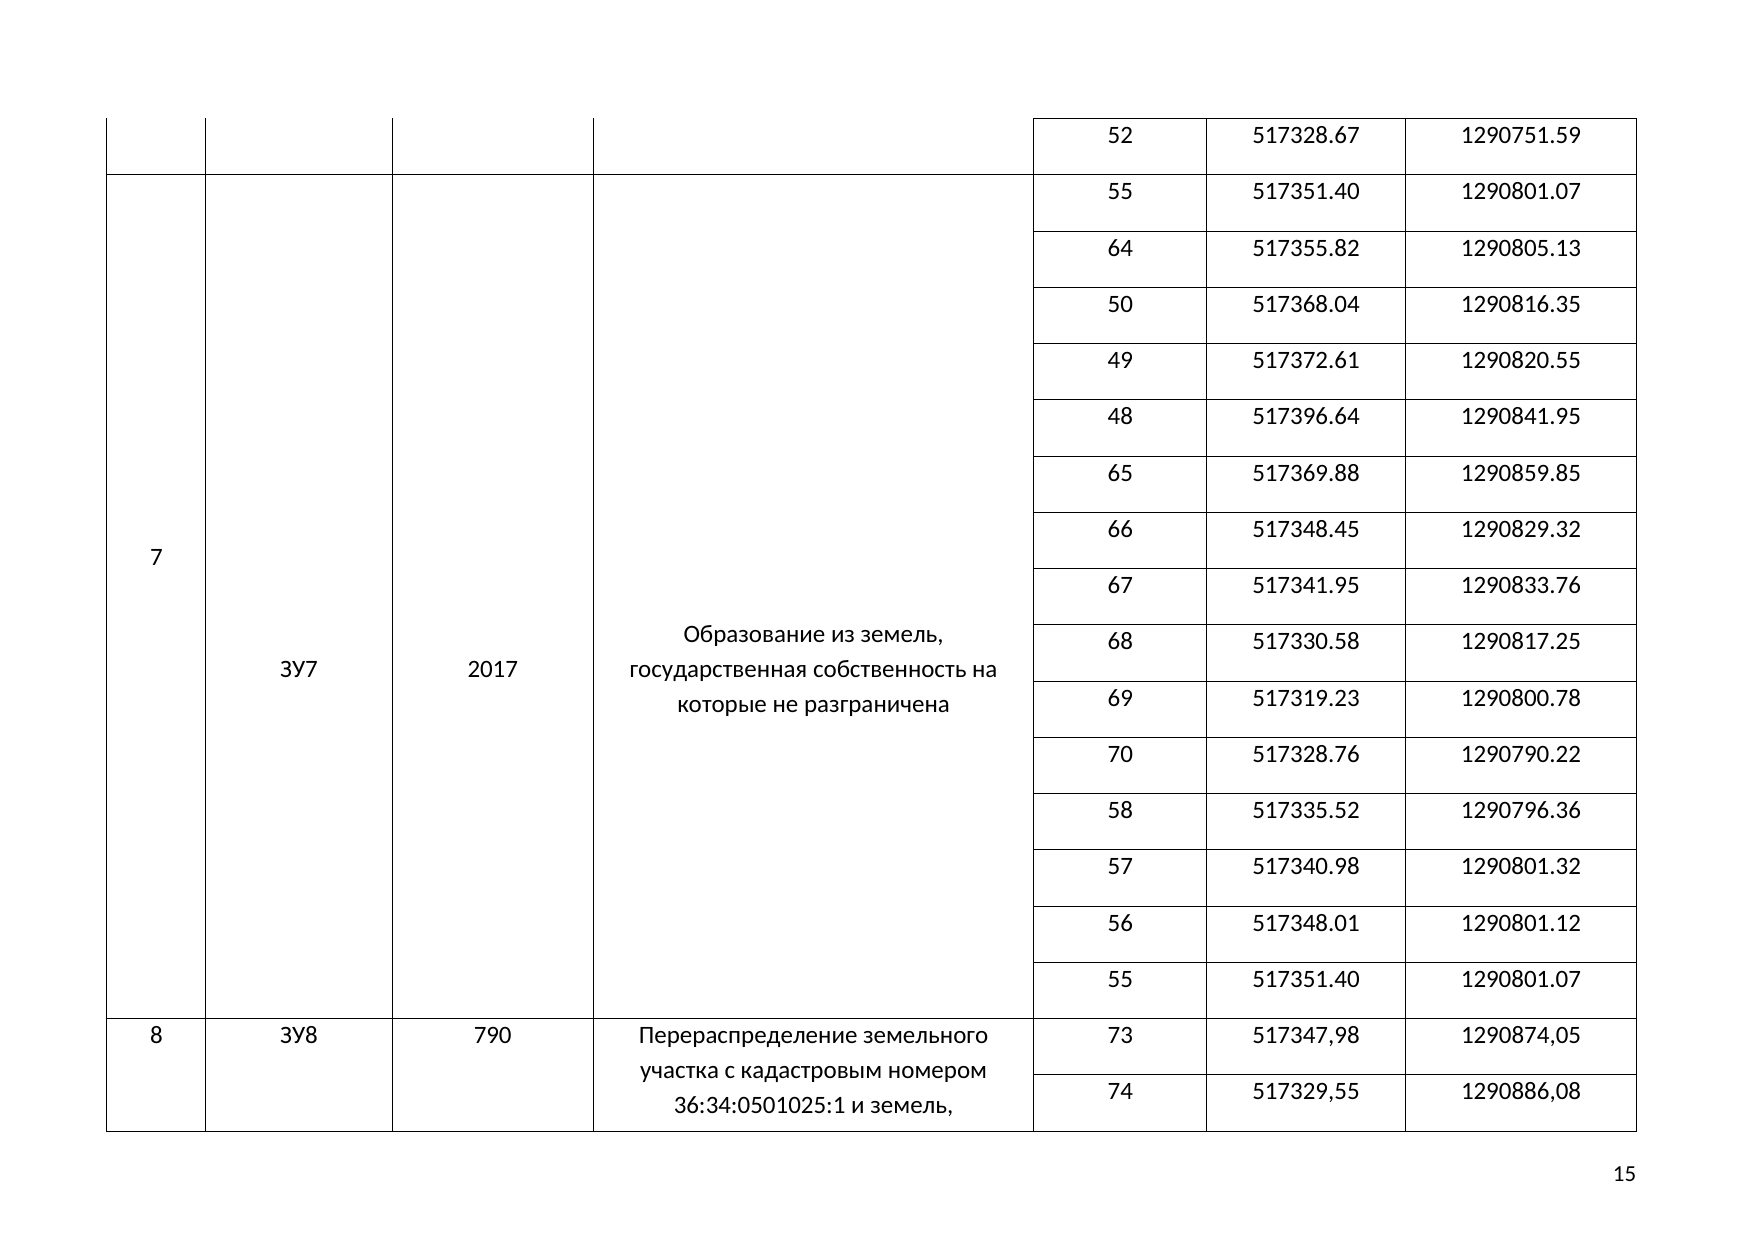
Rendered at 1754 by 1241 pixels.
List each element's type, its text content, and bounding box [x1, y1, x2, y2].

table_cell 67 [1034, 569, 1206, 624]
table_cell Перераспределение земельного участка с кадастровым номером 36:34:0501025:1 и земель, государственная собственность на которые не разграничена [594, 1019, 1033, 1131]
table_cell 1290816.35 [1406, 288, 1636, 343]
table_cell 73 [1034, 1019, 1206, 1074]
table_cell 517330.58 [1207, 625, 1405, 681]
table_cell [594, 175, 1033, 1018]
table_cell 58 [1034, 794, 1206, 849]
table_cell 7 [107, 175, 205, 1018]
table_cell 65 [1034, 457, 1206, 512]
table_cell 517341.95 [1207, 569, 1405, 624]
table_cell 68 [1034, 625, 1206, 681]
table_cell 517328.67 [1207, 119, 1405, 174]
table_cell 517372.61 [1207, 344, 1405, 399]
table_cell 517335.52 [1207, 794, 1405, 849]
table_cell 1290817.25 [1406, 625, 1636, 681]
table_cell 517347,98 [1207, 1019, 1405, 1074]
table_cell 74 [1034, 1075, 1206, 1131]
table_cell 48 [1034, 400, 1206, 456]
table_cell 50 [1034, 288, 1206, 343]
table_cell 1290751.59 [1406, 119, 1636, 174]
table_cell 1290886,08 [1406, 1075, 1636, 1131]
table_cell 1290859.85 [1406, 457, 1636, 512]
table_cell 55 [1034, 963, 1206, 1018]
table_cell 56 [1034, 907, 1206, 962]
table_cell 517328.76 [1207, 738, 1405, 793]
table_cell 2017 [393, 175, 593, 1018]
table_cell 1290820.55 [1406, 344, 1636, 399]
table_cell 49 [1034, 344, 1206, 399]
table_cell 57 [1034, 850, 1206, 906]
table_cell 1290801.07 [1406, 175, 1636, 231]
table_cell ЗУ8 [206, 1019, 392, 1131]
table_cell 517351.40 [1207, 175, 1405, 231]
table_cell 64 [1034, 232, 1206, 287]
table_cell 517319.23 [1207, 682, 1405, 737]
table_cell 517340.98 [1207, 850, 1405, 906]
table_cell 517355.82 [1207, 232, 1405, 287]
table_cell 1290829.32 [1406, 513, 1636, 568]
table_cell ЗУ7 [206, 175, 392, 1018]
table_cell 517396.64 [1207, 400, 1405, 456]
table_cell 1290801.32 [1406, 850, 1636, 906]
table_cell 1290833.76 [1406, 569, 1636, 624]
table_cell 517348.01 [1207, 907, 1405, 962]
table_cell 1290841.95 [1406, 400, 1636, 456]
table_cell 8 [107, 1019, 205, 1131]
table_cell 1290874,05 [1406, 1019, 1636, 1074]
table_cell 1290800.78 [1406, 682, 1636, 737]
table_cell 517351.40 [1207, 963, 1405, 1018]
table_cell 517348.45 [1207, 513, 1405, 568]
table_cell 1290801.07 [1406, 963, 1636, 1018]
table_cell 517329,55 [1207, 1075, 1405, 1131]
table_cell 790 [393, 1019, 593, 1131]
table_cell 517368.04 [1207, 288, 1405, 343]
table_cell 517369.88 [1207, 457, 1405, 512]
table_cell 1290796.36 [1406, 794, 1636, 849]
table_cell 52 [1034, 119, 1206, 174]
table_cell 55 [1034, 175, 1206, 231]
table_cell 70 [1034, 738, 1206, 793]
table_cell 66 [1034, 513, 1206, 568]
table_cell 1290790.22 [1406, 738, 1636, 793]
table_cell 69 [1034, 682, 1206, 737]
table_cell 1290801.12 [1406, 907, 1636, 962]
table_cell 1290805.13 [1406, 232, 1636, 287]
